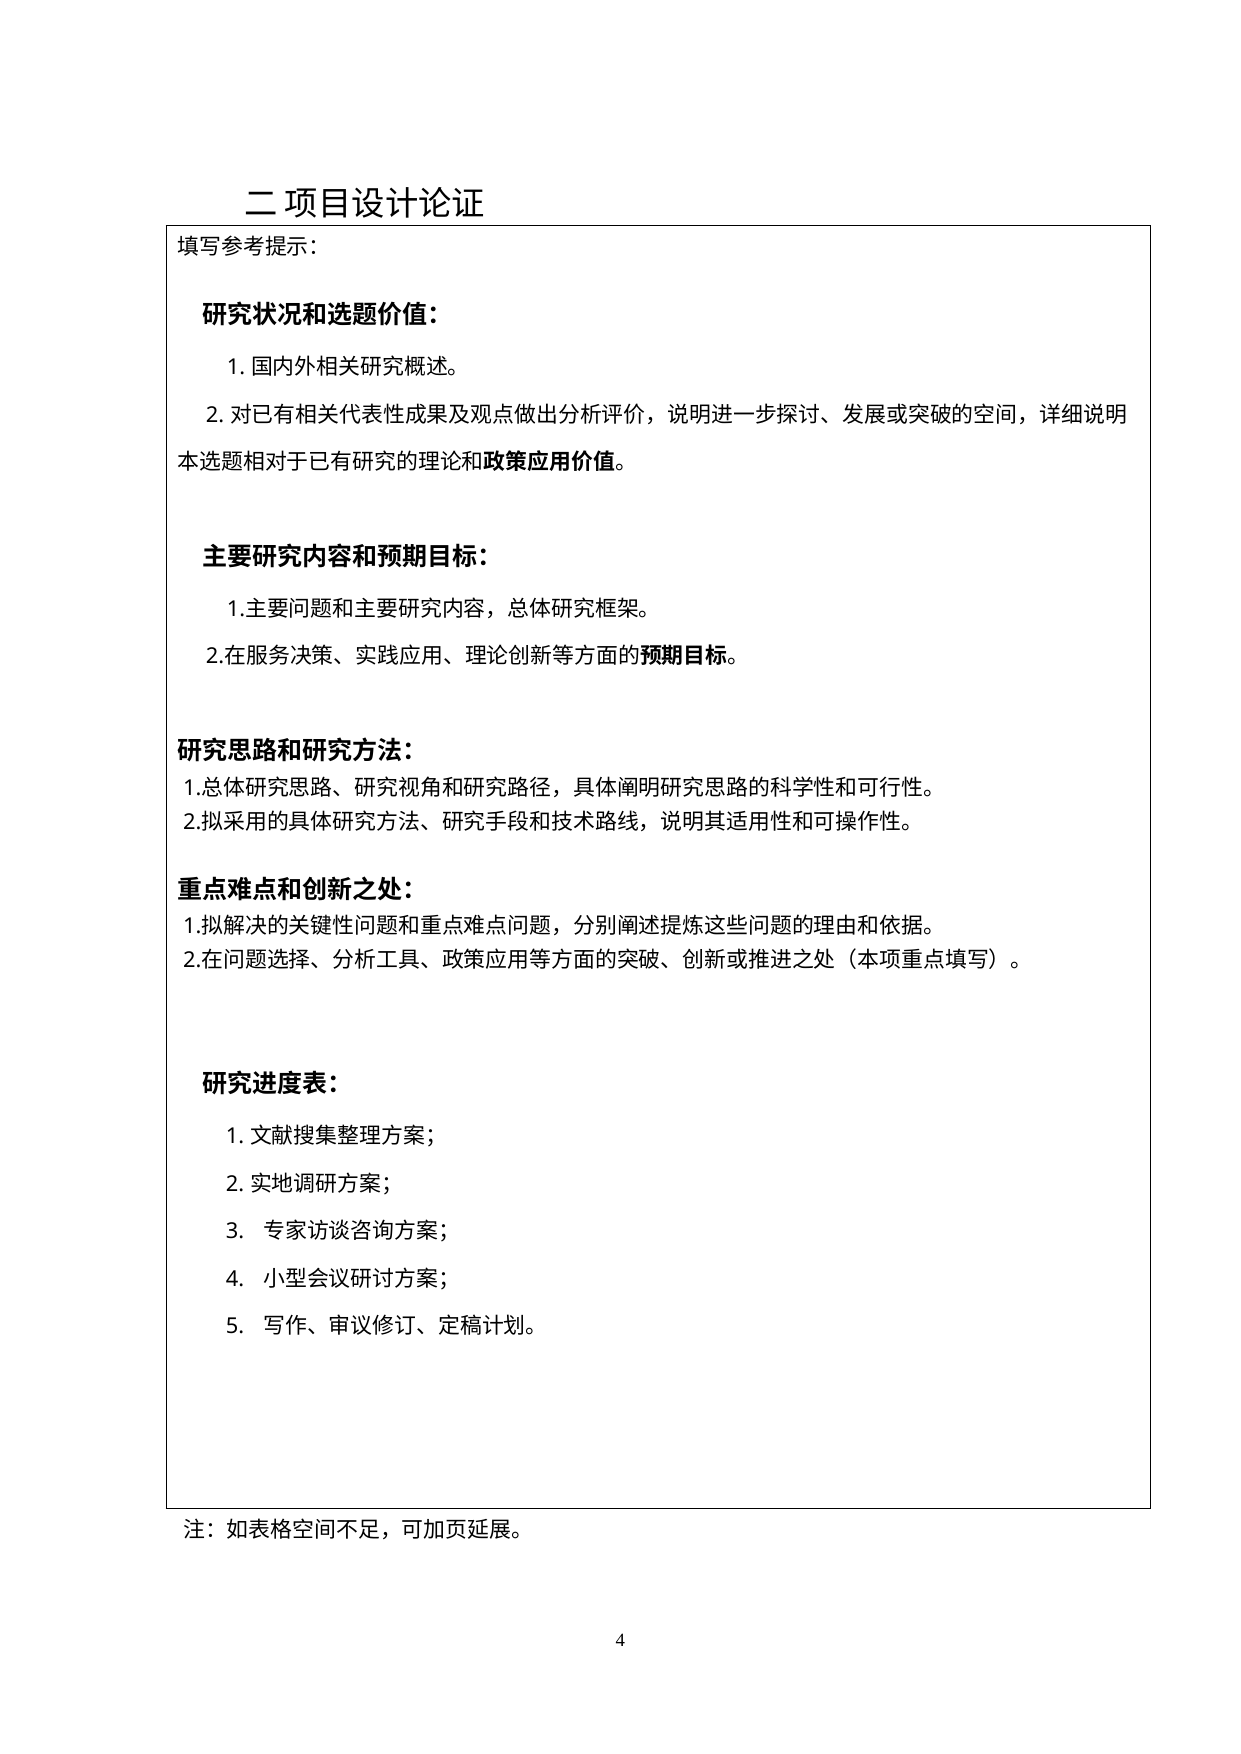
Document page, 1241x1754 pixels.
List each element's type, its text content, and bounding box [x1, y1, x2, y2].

text 二 项目设计论证 [177, 177, 1063, 225]
text 注：如表格空间不足，可加页延展。 [177, 1509, 1063, 1543]
table_header 填写参考提示： 研究状况和选题价值： 1. 国内外相关研究概述。 2. 对已有相关代表性成果及观点做出分析评价，说明进一步探讨、发展或突破的空间，详细说明本选题相对于已有研究的理论和政策应用价值。 主要研究内容和预期目标： 1.主要问题和主要研究内容，总体研究框架。 2.在服务决策、实践应用、理论创新等方面的预期目标。 研究思路和研究方法： 1.总体研究思路、研究视角和研究路径，具体阐明研究思路的科学性和可行性。 2.拟采用的具体研究方法、研究手段和技术路线，说明其适用性和可操作性。 重点难点和创新之处： 1.拟解决的关键性问题和重点难点问题，分别阐述提炼这些问题的理由和依据。 2.在问题选择、分析工具、政策应用等方面的突破、创新或推进之处（本项重点填写）。 研究进度表： 1. 文献搜集整理方案； 2. 实地调研方案； 专家访谈咨询方案； 小型会议研讨方案； 写作、审议修订、定稿计划。 [167, 226, 1150, 1508]
